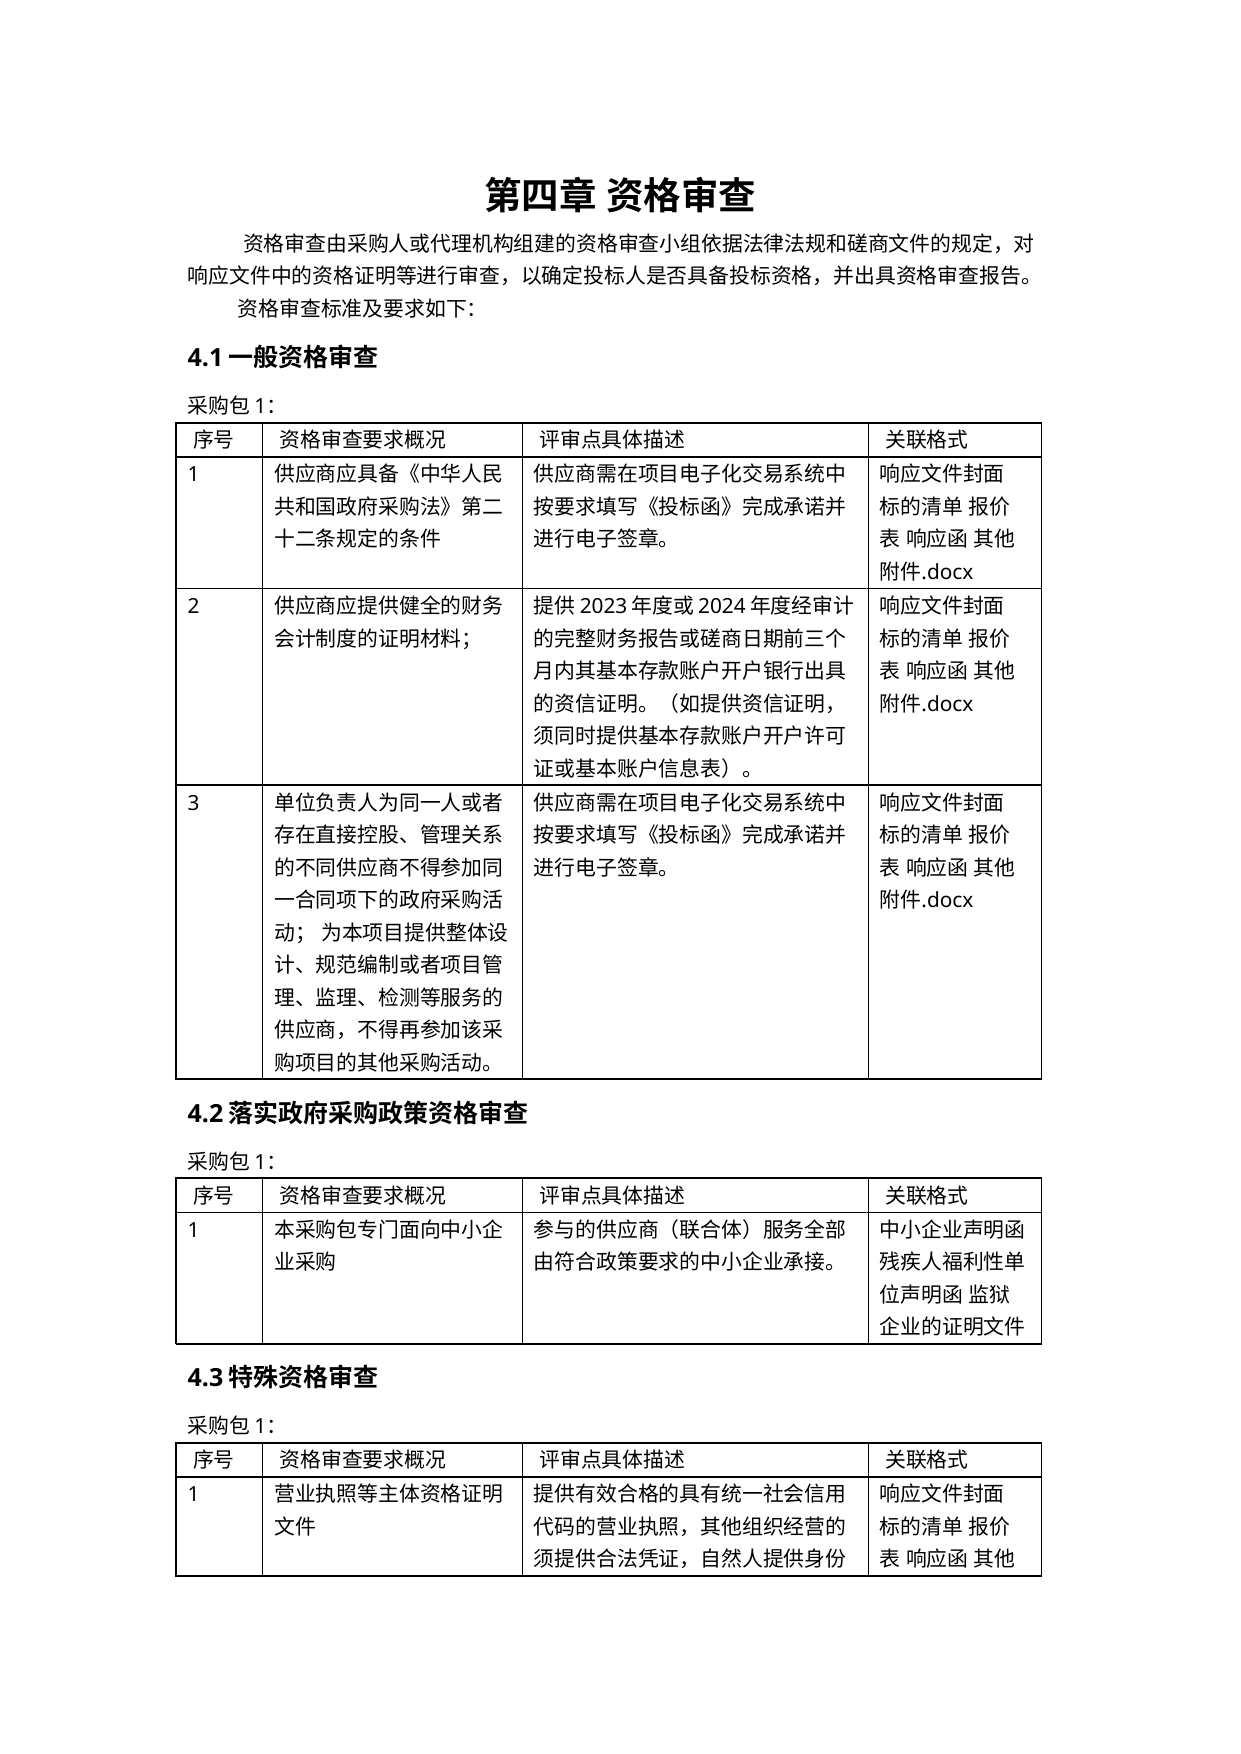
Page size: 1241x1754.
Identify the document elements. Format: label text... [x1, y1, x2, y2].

table_header 资格审查要求概况 [263, 1179, 522, 1211]
table_cell 1 [177, 1478, 262, 1575]
table_cell 响应文件封面 标的清单 报价表 响应函 其他附件.docx [869, 458, 1041, 588]
table_header 关联格式 [869, 424, 1041, 456]
table_header 序号 [177, 424, 262, 456]
table_cell 响应文件封面 标的清单 报价表 响应函 其他附件.docx [869, 786, 1041, 1078]
text 4.3特殊资格审查 [187, 1344, 1053, 1409]
text 4.2落实政府采购政策资格审查 [187, 1080, 1053, 1145]
table_cell 中小企业声明函 残疾人福利性单位声明函 监狱企业的证明文件 [869, 1213, 1041, 1343]
table_cell 响应文件封面 标的清单 报价表 响应函 其他附件.docx [869, 589, 1041, 784]
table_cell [523, 1478, 868, 1575]
table_header 关联格式 [869, 1444, 1041, 1476]
table_cell 参与的供应商（联合体）服务全部由符合政策要求的中小企业承接。 [523, 1213, 868, 1343]
text 4.1一般资格审查 [187, 324, 1053, 389]
table_cell 营业执照等主体资格证明文件 [263, 1478, 522, 1575]
text 资格审查由采购人或代理机构组建的资格审查小组依据法律法规和磋商文件的规定，对响应文件中的资格证明等进行审查，以确定投标人是否具备投标资格，并出具资格审查报告。 [187, 227, 1053, 292]
table_cell 2 [177, 589, 262, 784]
table_header 资格审查要求概况 [263, 1444, 522, 1476]
table_cell 供应商应具备《中华人民共和国政府采购法》第二十二条规定的条件 [263, 458, 522, 588]
table_cell 单位负责人为同一人或者存在直接控股、管理关系的不同供应商不得参加同一合同项下的政府采购活动； 为本项目提供整体设计、规范编制或者项目管理、监理、检测等服务的供应商，不得再参加该采购项目的其他采购活动。 [263, 786, 522, 1078]
table_cell 1 [177, 458, 262, 588]
table_header 资格审查要求概况 [263, 424, 522, 456]
text 采购包1： [187, 389, 1053, 422]
table_cell 1 [177, 1213, 262, 1343]
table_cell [869, 1478, 1041, 1575]
text 资格审查标准及要求如下： [187, 292, 1053, 324]
table_cell 提供2023年度或2024年度经审计的完整财务报告或磋商日期前三个月内其基本存款账户开户银行出具的资信证明。（如提供资信证明，须同时提供基本存款账户开户许可证或基本账户信息表）。 [523, 589, 868, 784]
text 采购包1： [187, 1145, 1053, 1177]
table_cell 供应商需在项目电子化交易系统中按要求填写《投标函》完成承诺并进行电子签章。 [523, 458, 868, 588]
table_cell 本采购包专门面向中小企业采购 [263, 1213, 522, 1343]
table_cell 供应商需在项目电子化交易系统中按要求填写《投标函》完成承诺并进行电子签章。 [523, 786, 868, 1078]
table_cell 供应商应提供健全的财务会计制度的证明材料； [263, 589, 522, 784]
table_header 序号 [177, 1444, 262, 1476]
text 采购包1： [187, 1409, 1053, 1442]
table_header 评审点具体描述 [523, 424, 868, 456]
table_header 评审点具体描述 [523, 1179, 868, 1211]
table_cell 3 [177, 786, 262, 1078]
text 第四章 资格审查 [187, 162, 1053, 227]
table_header 关联格式 [869, 1179, 1041, 1211]
table_header 序号 [177, 1179, 262, 1211]
table_header 评审点具体描述 [523, 1444, 868, 1476]
